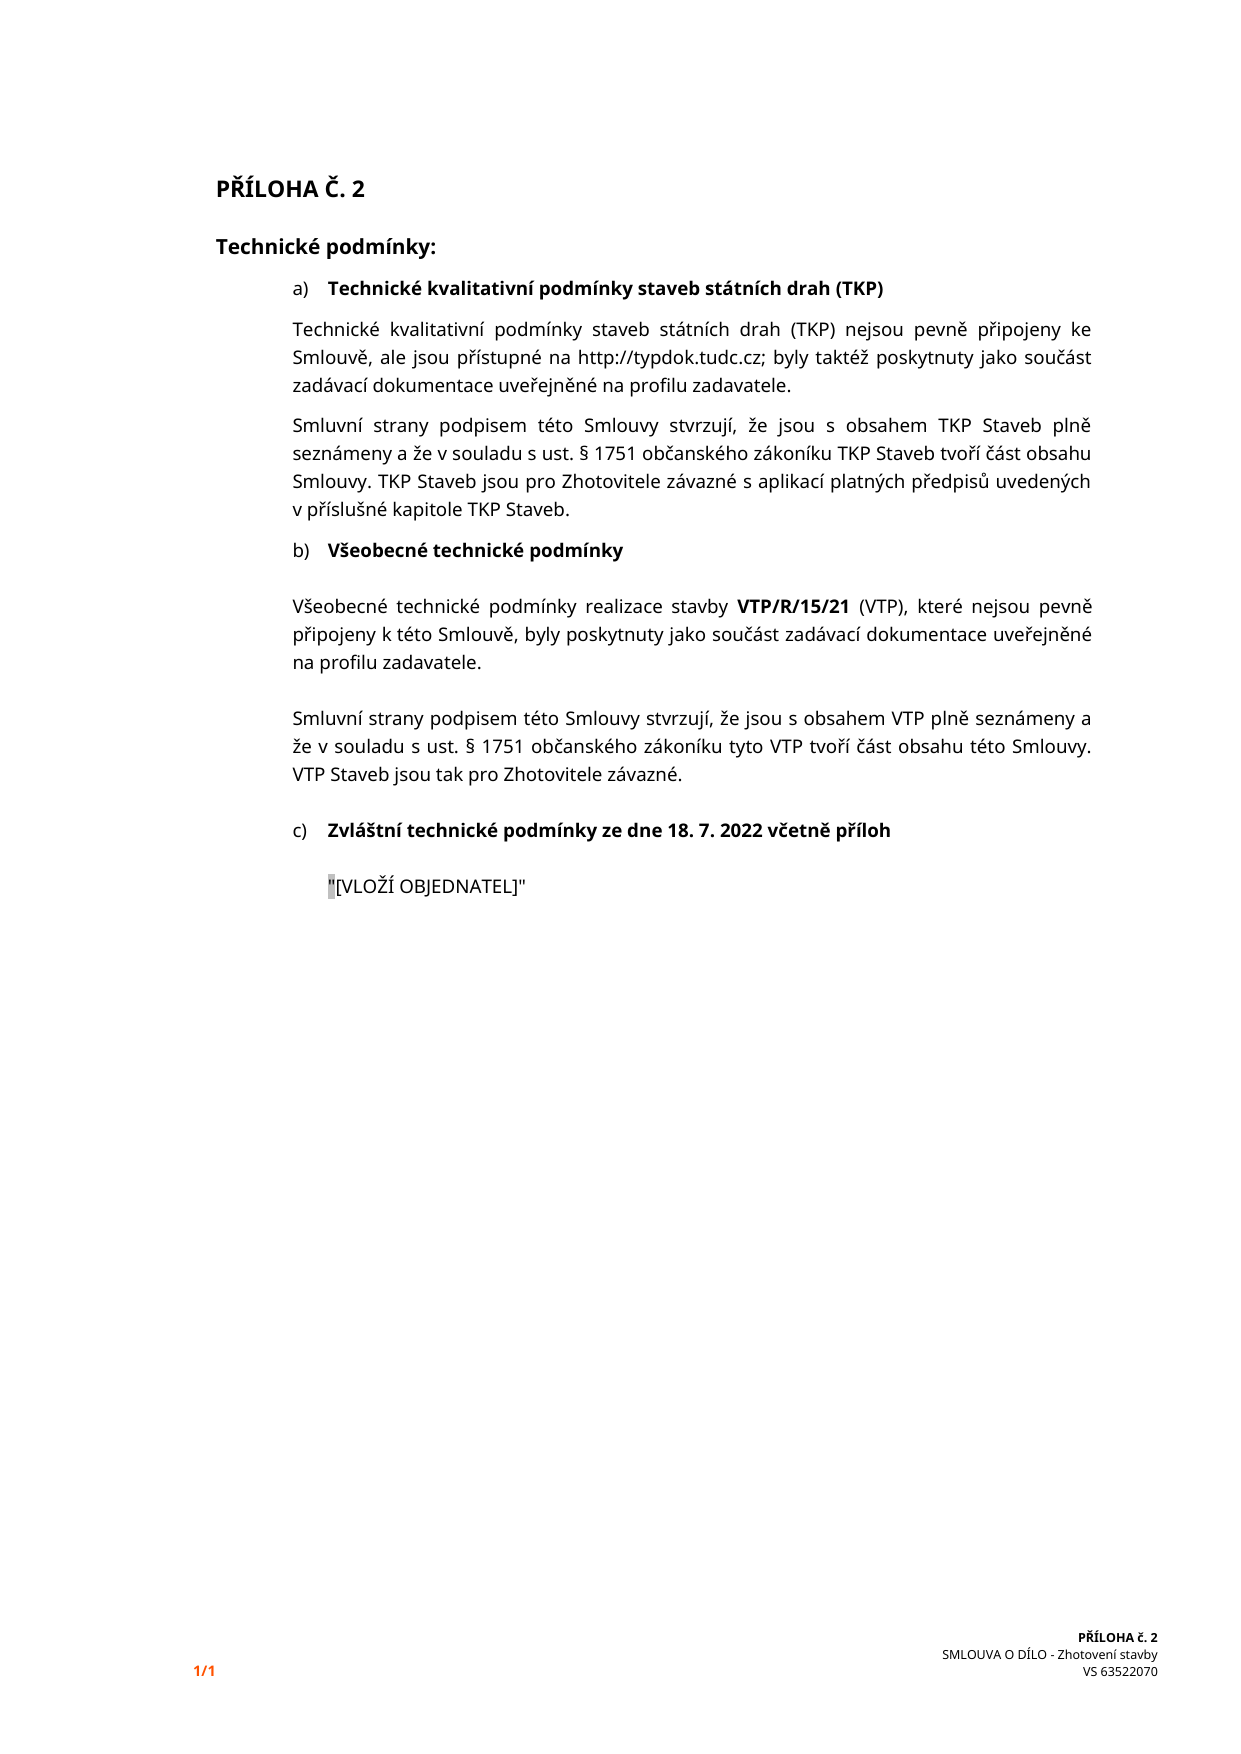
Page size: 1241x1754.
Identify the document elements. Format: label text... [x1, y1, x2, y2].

list Smluvní strany podpisem této Smlouvy stvrzují, že jsou s obsahem VTP plně seznámeny a že v souladu s ust. § 1751 občanského zákoníku tyto VTP tvoří část obsahu této Smlouvy. VTP Staveb jsou tak pro Zhotovitele závazné. [292, 705, 1093, 787]
text Smluvní strany podpisem této Smlouvy stvrzují, že jsou s obsahem TKP Staveb plně seznámeny a že v souladu s ust. § 1751 občanského zákoníku TKP Staveb tvoří část obsahu Smlouvy. TKP Staveb jsou pro Zhotovitele závazné s aplikací platných předpisů uvedených v příslušné kapitole TKP Staveb. [292, 413, 1093, 522]
text Všeobecné technické podmínky [292, 537, 1093, 563]
text Technické podmínky: [216, 232, 1093, 260]
text Příloha č. 2 [216, 172, 1093, 204]
list Technické kvalitativní podmínky staveb státních drah (TKP) [292, 276, 1093, 301]
text Technické kvalitativní podmínky staveb státních drah (TKP) nejsou pevně připojeny ke Smlouvě, ale jsou přístupné na http://typdok.tudc.cz; byly taktéž poskytnuty jako součást zadávací dokumentace uveřejněné na profilu zadavatele. [292, 316, 1093, 398]
list Všeobecné technické podmínky realizace stavby VTP/R/15/21 (VTP), které nejsou pevně připojeny k této Smlouvě, byly poskytnuty jako součást zadávací dokumentace uveřejněné na profilu zadavatele. [292, 593, 1093, 675]
text Zvláštní technické podmínky ze dne 18. 7. 2022 včetně příloh [292, 817, 1093, 843]
